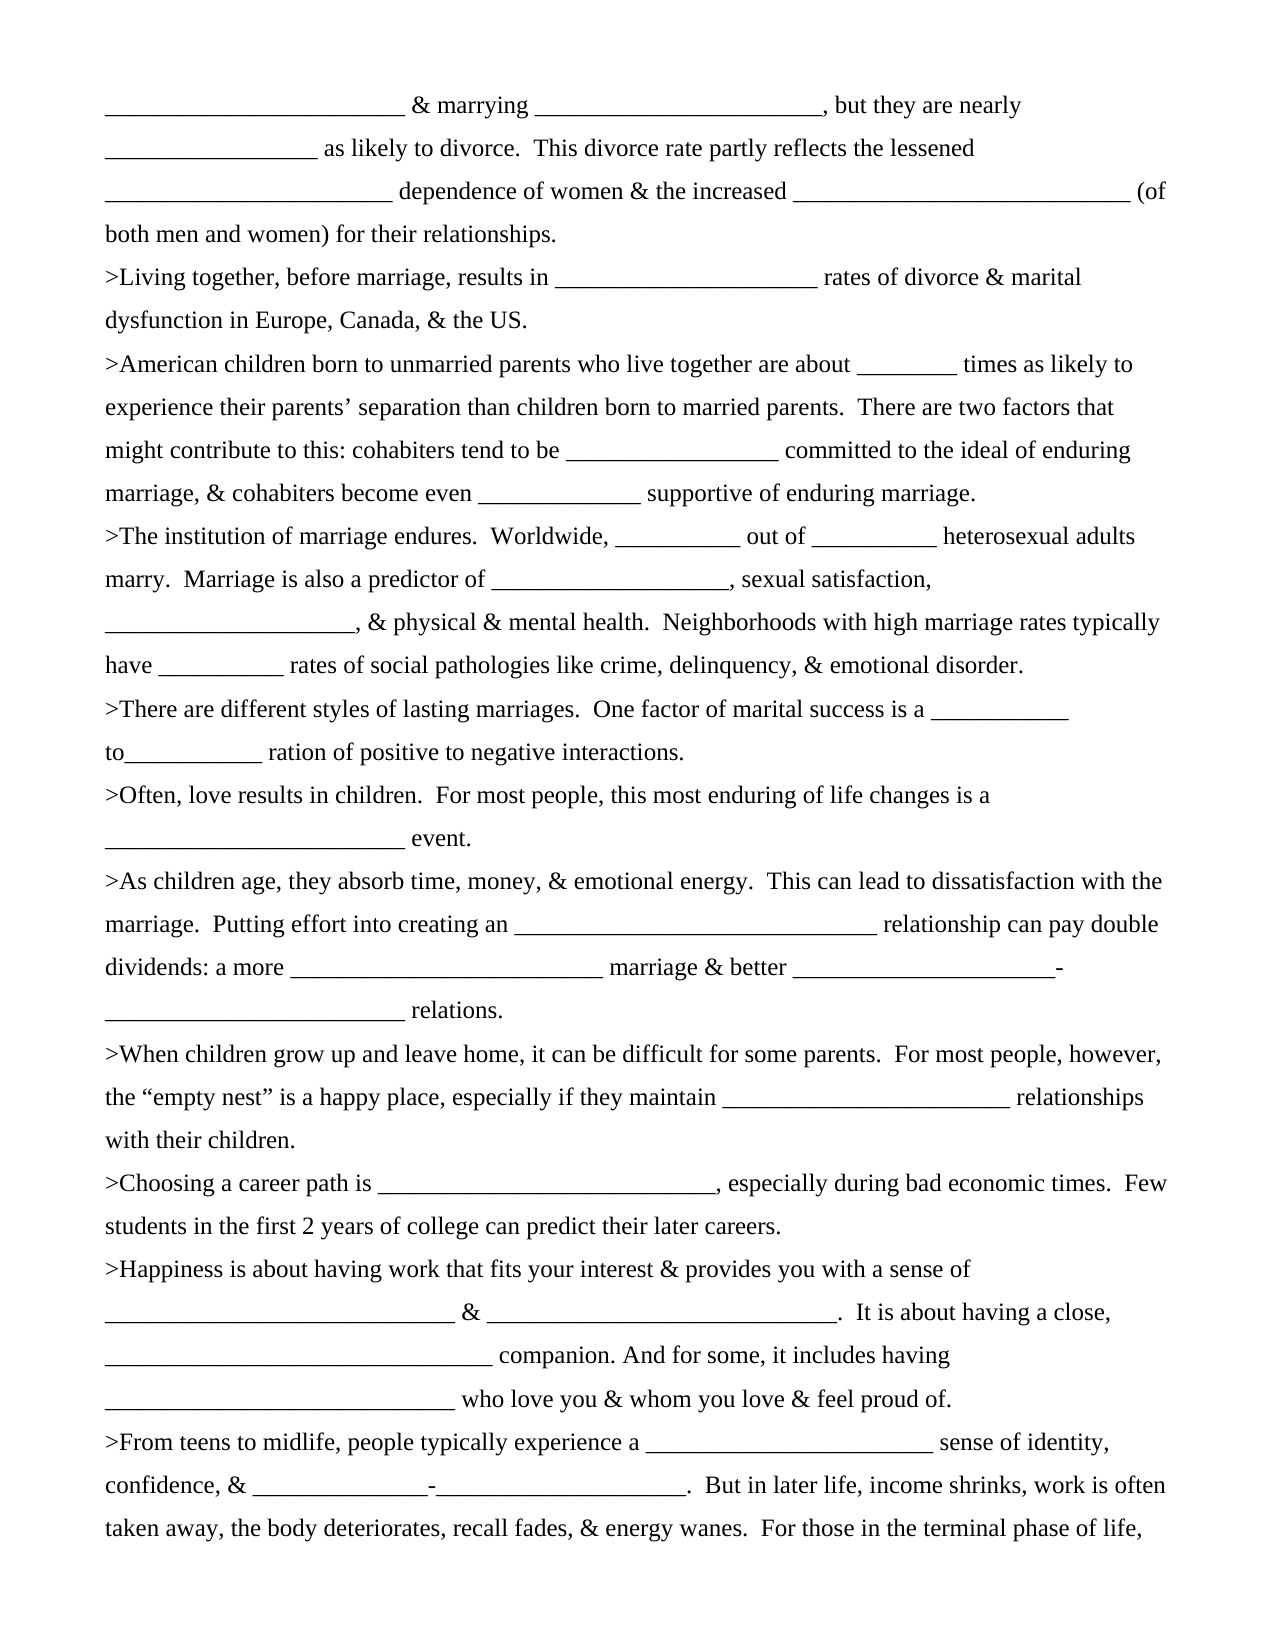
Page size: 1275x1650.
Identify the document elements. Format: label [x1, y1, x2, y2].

text [105, 90, 1170, 1542]
